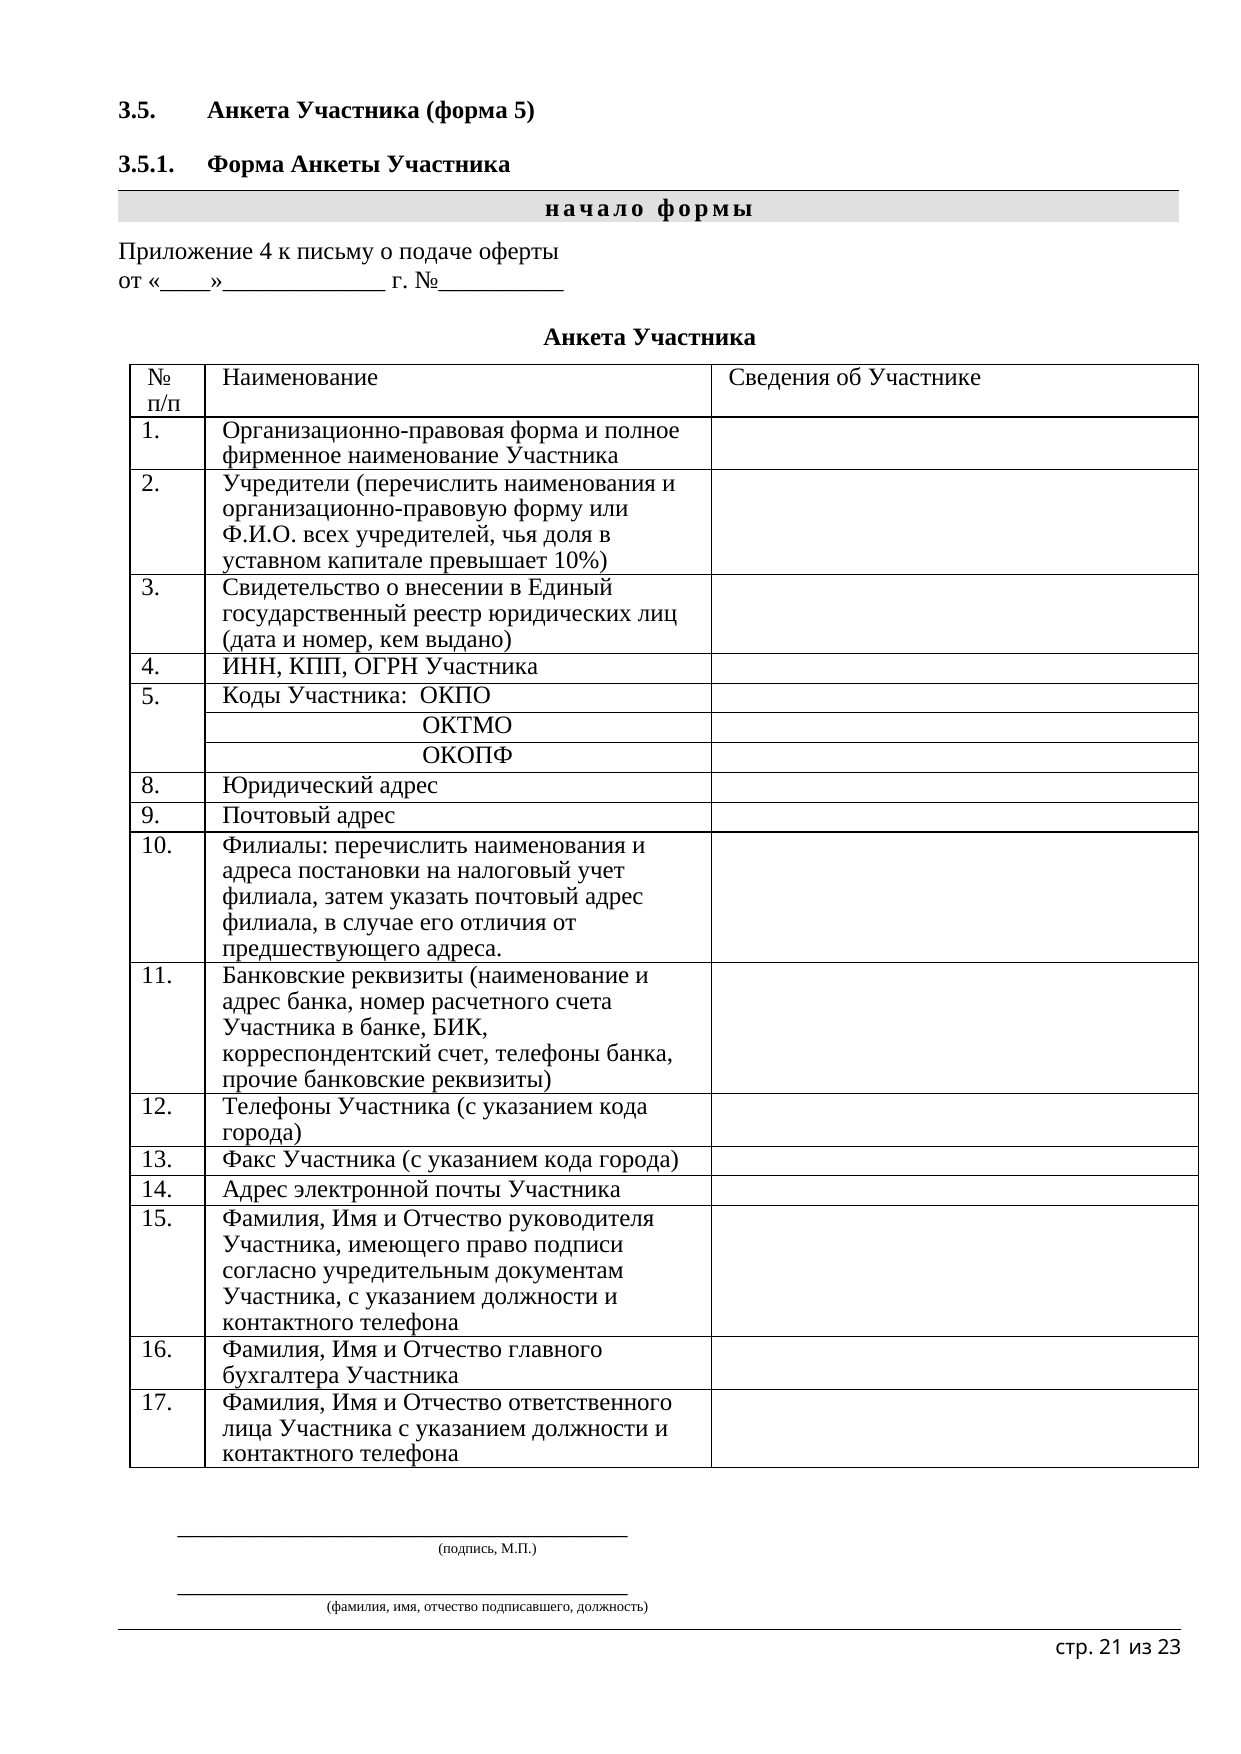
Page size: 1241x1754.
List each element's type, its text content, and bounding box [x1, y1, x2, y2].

table_cell [712, 1206, 1198, 1336]
table_cell ОКТМО [206, 713, 711, 742]
table_cell [131, 1390, 204, 1467]
table_cell [712, 773, 1198, 802]
table_cell [712, 1147, 1198, 1175]
table_cell Юридический адрес [206, 773, 711, 802]
table_cell Фамилия, Имя и Отчество главного бухгалтера Участника [206, 1337, 711, 1388]
table_cell [712, 470, 1198, 574]
table_cell [712, 1176, 1198, 1205]
table_cell [712, 1337, 1198, 1388]
table_cell ОКОПФ [206, 743, 711, 772]
table_cell [131, 1147, 204, 1175]
table_cell Организационно-правовая форма и полное фирменное наименование Участника [206, 418, 711, 469]
table_cell Банковские реквизиты (наименование и адрес банка, номер расчетного счета Участника в банке, БИК, корреспондентский счет, телефоны банка, прочие банковские реквизиты) [206, 963, 711, 1093]
table_cell [712, 963, 1198, 1093]
table_cell Коды Участника: ОКПО [206, 684, 711, 712]
table_cell [131, 773, 204, 802]
table_cell [131, 684, 204, 772]
table_cell [131, 1094, 204, 1146]
table_cell [131, 470, 204, 574]
table_cell [712, 833, 1198, 962]
table_cell [131, 575, 204, 653]
list Форма Анкеты Участника [118, 149, 1181, 177]
text ____________________________________ [118, 1569, 1181, 1598]
text ____________________________________ [118, 1511, 1181, 1540]
table_cell Фамилия, Имя и Отчество ответственного лица Участника с указанием должности и контактного телефона [206, 1390, 711, 1467]
table_cell [131, 803, 204, 831]
table_cell [131, 418, 204, 469]
table_cell Факс Участника (с указанием кода города) [206, 1147, 711, 1175]
table_cell Учредители (перечислить наименования и организационно-правовую форму или Ф.И.О. всех учредителей, чья доля в уставном капитале превышает 10%) [206, 470, 711, 574]
table_cell [712, 713, 1198, 742]
table_header № п/п [131, 365, 204, 416]
table_cell [131, 1337, 204, 1388]
table_cell Почтовый адрес [206, 803, 711, 831]
table_cell [131, 1176, 204, 1205]
table_cell [712, 654, 1198, 682]
table_cell Телефоны Участника (с указанием кода города) [206, 1094, 711, 1146]
table_cell [712, 743, 1198, 772]
table_header Наименование [206, 365, 711, 416]
table_cell [712, 575, 1198, 653]
table_cell [131, 833, 204, 962]
table_cell Свидетельство о внесении в Единый государственный реестр юридических лиц (дата и номер, кем выдано) [206, 575, 711, 653]
table_cell ИНН, КПП, ОГРН Участника [206, 654, 711, 682]
table_cell [712, 1094, 1198, 1146]
table_cell Адрес электронной почты Участника [206, 1176, 711, 1205]
table_cell [131, 1206, 204, 1336]
table_cell [712, 803, 1198, 831]
table_cell Фамилия, Имя и Отчество руководителя Участника, имеющего право подписи согласно учредительным документам Участника, с указанием должности и контактного телефона [206, 1206, 711, 1336]
text (фамилия, имя, отчество подписавшего, должность) [118, 1598, 797, 1626]
text Приложение 4 к письму о подаче оферты от «____»_____________ г. №__________ [118, 236, 1181, 294]
table_header Сведения об Участнике [712, 365, 1198, 416]
table_cell [131, 654, 204, 682]
table_cell [131, 963, 204, 1093]
table_cell [712, 684, 1198, 712]
table_cell [712, 1390, 1198, 1467]
text Анкета Участника [118, 322, 1181, 351]
table_cell [712, 418, 1198, 469]
text начало формы [118, 191, 1179, 222]
table_cell Филиалы: перечислить наименования и адреса постановки на налоговый учет филиала, затем указать почтовый адрес филиала, в случае его отличия от предшествующего адреса. [206, 833, 711, 962]
subtitle Анкета Участника (форма 5) [118, 95, 1181, 124]
text (подпись, М.П.) [118, 1540, 797, 1569]
